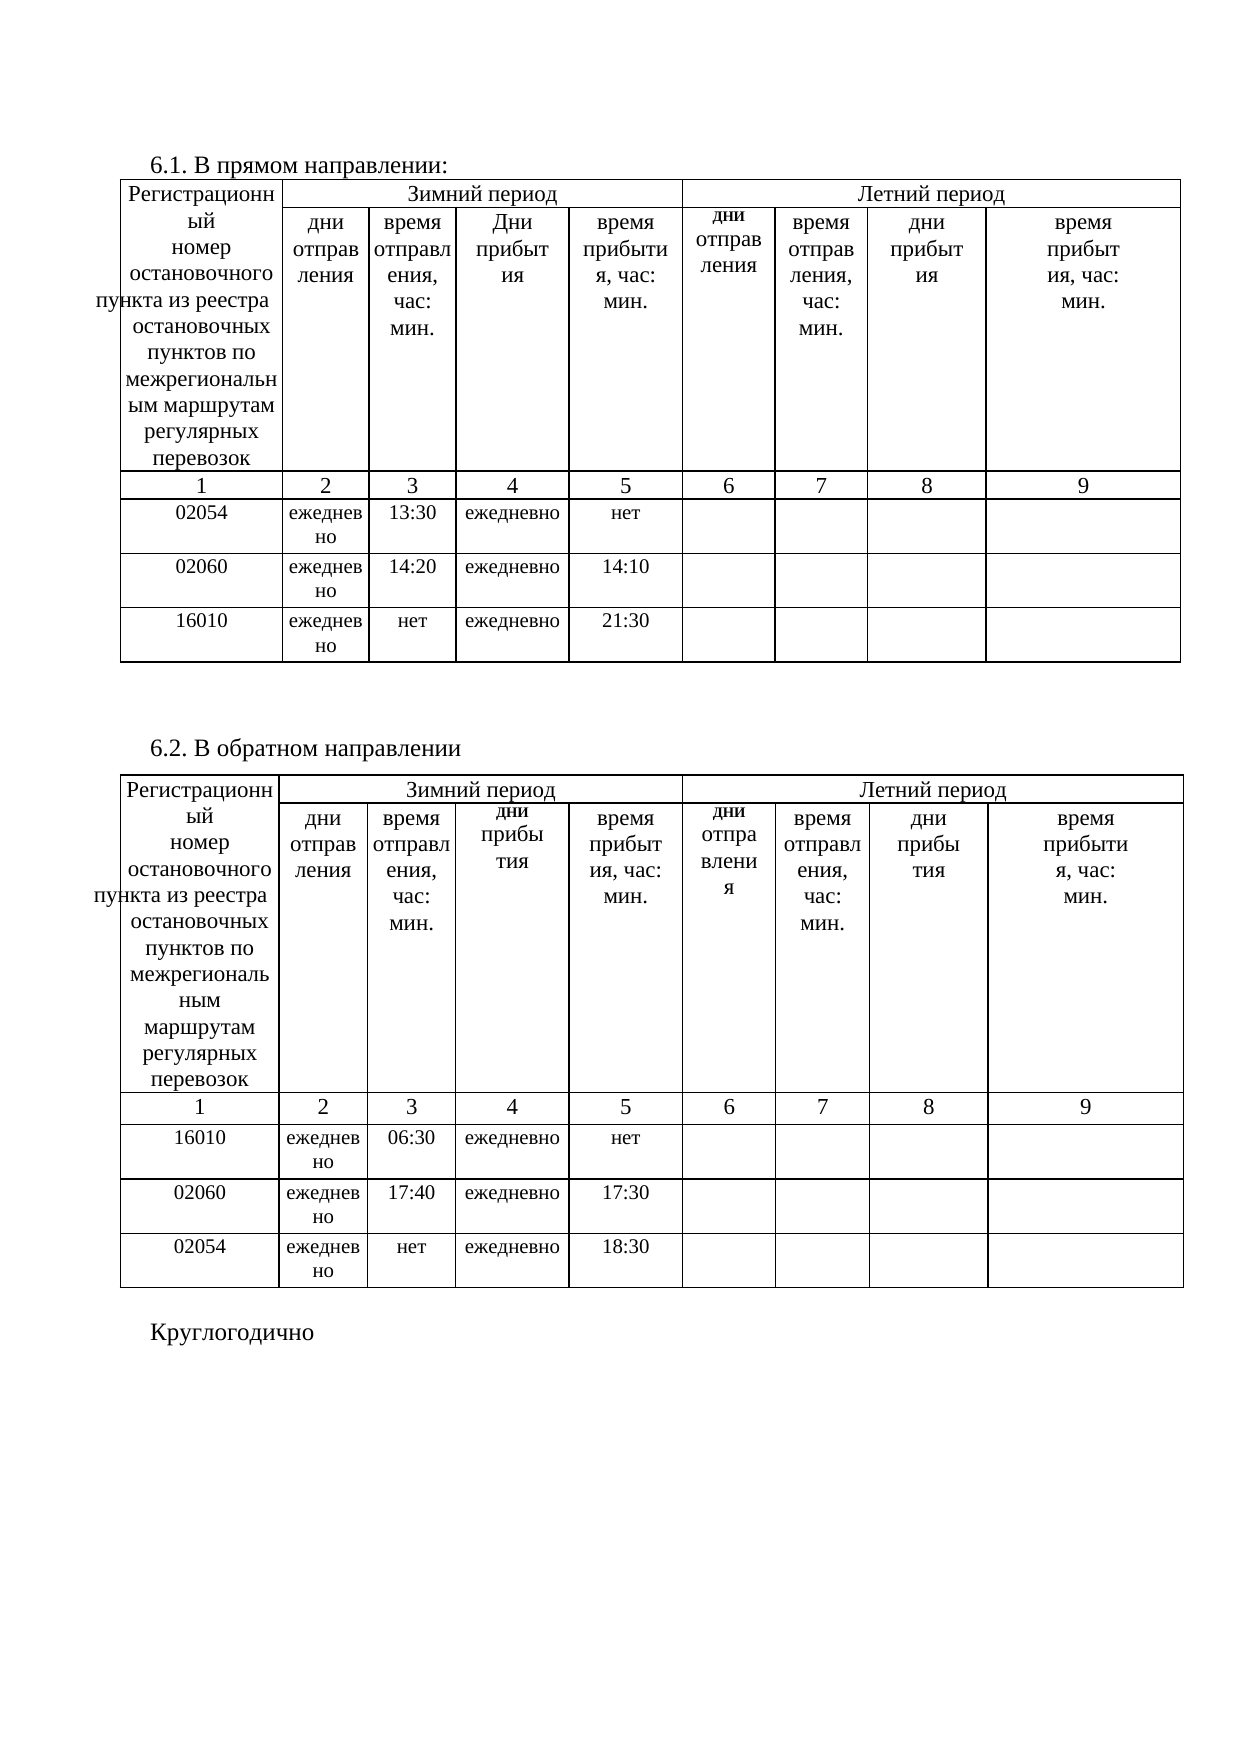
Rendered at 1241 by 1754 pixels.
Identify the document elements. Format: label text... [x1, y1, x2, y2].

table_cell время отправл ения, час: мин. [368, 804, 455, 1092]
table_cell 02054 [121, 500, 282, 552]
table_cell дни прибыт ия [868, 208, 985, 470]
table_cell 21:30 [570, 608, 682, 661]
table_cell 02060 [121, 554, 282, 607]
table_cell 1 [121, 472, 282, 498]
table_cell ежедневно [457, 608, 568, 661]
table_cell дни прибы тия [870, 804, 987, 1092]
table_cell 5 [570, 472, 682, 498]
table_cell 3 [368, 1093, 455, 1124]
table_cell 14:10 [570, 554, 682, 607]
table_cell [776, 554, 867, 607]
table_cell ежедневно [283, 554, 368, 607]
table_cell ежедневно [280, 1125, 367, 1178]
table_cell дни отправ ления [283, 208, 368, 470]
text 6.1. В прямом направлении: [150, 150, 1090, 179]
table_cell 9 [989, 1093, 1183, 1124]
table_cell 18:30 [570, 1234, 682, 1287]
table_cell [683, 1125, 775, 1178]
table_cell [987, 554, 1180, 607]
table_cell [868, 554, 985, 607]
text Круглогодично [150, 1317, 1090, 1346]
table_cell [683, 554, 774, 607]
table_header Зимний период [283, 180, 682, 207]
table_cell время отправл ения, час: мин. [370, 208, 455, 470]
table_cell ежедневно [457, 500, 568, 552]
table_cell [989, 1180, 1183, 1232]
table_cell 9 [987, 472, 1180, 498]
table_cell 4 [457, 472, 568, 498]
table_cell 3 [370, 472, 455, 498]
table_cell 8 [870, 1093, 987, 1124]
table_cell [683, 500, 774, 552]
table_cell ежедневно [280, 1234, 367, 1287]
table_cell 16010 [121, 1125, 278, 1178]
table_cell Дни прибыт ия [457, 208, 568, 470]
table_cell время прибыт ия, час: мин. [987, 208, 1180, 470]
table_cell 2 [283, 472, 368, 498]
table_cell ДНИ отправ ления [683, 208, 774, 470]
table_cell [776, 1234, 869, 1287]
table_header Зимний период [280, 776, 682, 802]
table_cell время прибыт ия, час: мин. [570, 804, 682, 1092]
table_cell ДНИ отпра влени я [683, 804, 775, 1092]
table_cell 6 [683, 1093, 775, 1124]
table_cell 7 [776, 1093, 869, 1124]
table_cell [776, 1180, 869, 1232]
table_cell ежедневно [283, 608, 368, 661]
table_cell [683, 608, 774, 661]
table_cell 17:40 [368, 1180, 455, 1232]
table_cell ежедневно [457, 554, 568, 607]
table_cell 7 [776, 472, 867, 498]
table_cell 16010 [121, 608, 282, 661]
table_cell 14:20 [370, 554, 455, 607]
table_cell 5 [570, 1093, 682, 1124]
table_cell время прибыти я, час: мин. [570, 208, 682, 470]
table_cell [868, 500, 985, 552]
table_cell 02060 [121, 1180, 278, 1232]
table_cell нет [570, 1125, 682, 1178]
table_cell [989, 1125, 1183, 1178]
table_cell [870, 1125, 987, 1178]
table_cell ДНИ прибы тия [456, 804, 568, 1092]
table_header Регистрационный номер остановочного пункта из реестра остановочных пунктов по межрегиональным маршрутам регулярных перевозок [121, 180, 282, 470]
table_cell время отправл ения, час: мин. [776, 804, 869, 1092]
table_cell время прибыти я, час: мин. [989, 804, 1183, 1092]
table_cell [683, 1234, 775, 1287]
table_cell 13:30 [370, 500, 455, 552]
table_cell [987, 608, 1180, 661]
table_cell 4 [456, 1093, 568, 1124]
table_cell [870, 1234, 987, 1287]
table_header Летний период [683, 776, 1183, 802]
text 6.2. В обратном направлении [150, 733, 1090, 762]
table_cell [776, 500, 867, 552]
table_cell ежедневно [456, 1125, 568, 1178]
table_cell [776, 608, 867, 661]
table_cell ежедневно [456, 1180, 568, 1232]
table_cell 1 [121, 1093, 278, 1124]
table_header Регистрационный номер остановочного пункта из реестра остановочных пунктов по межрегиональным маршрутам регулярных перевозок [121, 776, 278, 1092]
table_cell ежедневно [456, 1234, 568, 1287]
table_cell ежедневно [283, 500, 368, 552]
table_cell 17:30 [570, 1180, 682, 1232]
table_cell нет [368, 1234, 455, 1287]
table_cell [989, 1234, 1183, 1287]
table_cell [776, 1125, 869, 1178]
table_cell 6 [683, 472, 774, 498]
table_cell 02054 [121, 1234, 278, 1287]
table_cell [683, 1180, 775, 1232]
table_cell ежедневно [280, 1180, 367, 1232]
table_cell нет [570, 500, 682, 552]
table_cell время отправ ления, час: мин. [776, 208, 867, 470]
table_header Летний период [683, 180, 1180, 207]
table_cell 8 [868, 472, 985, 498]
table_cell дни отправ ления [280, 804, 367, 1092]
table_cell нет [370, 608, 455, 661]
table_cell [987, 500, 1180, 552]
table_cell [870, 1180, 987, 1232]
table_cell 2 [280, 1093, 367, 1124]
table_cell 06:30 [368, 1125, 455, 1178]
table_cell [868, 608, 985, 661]
